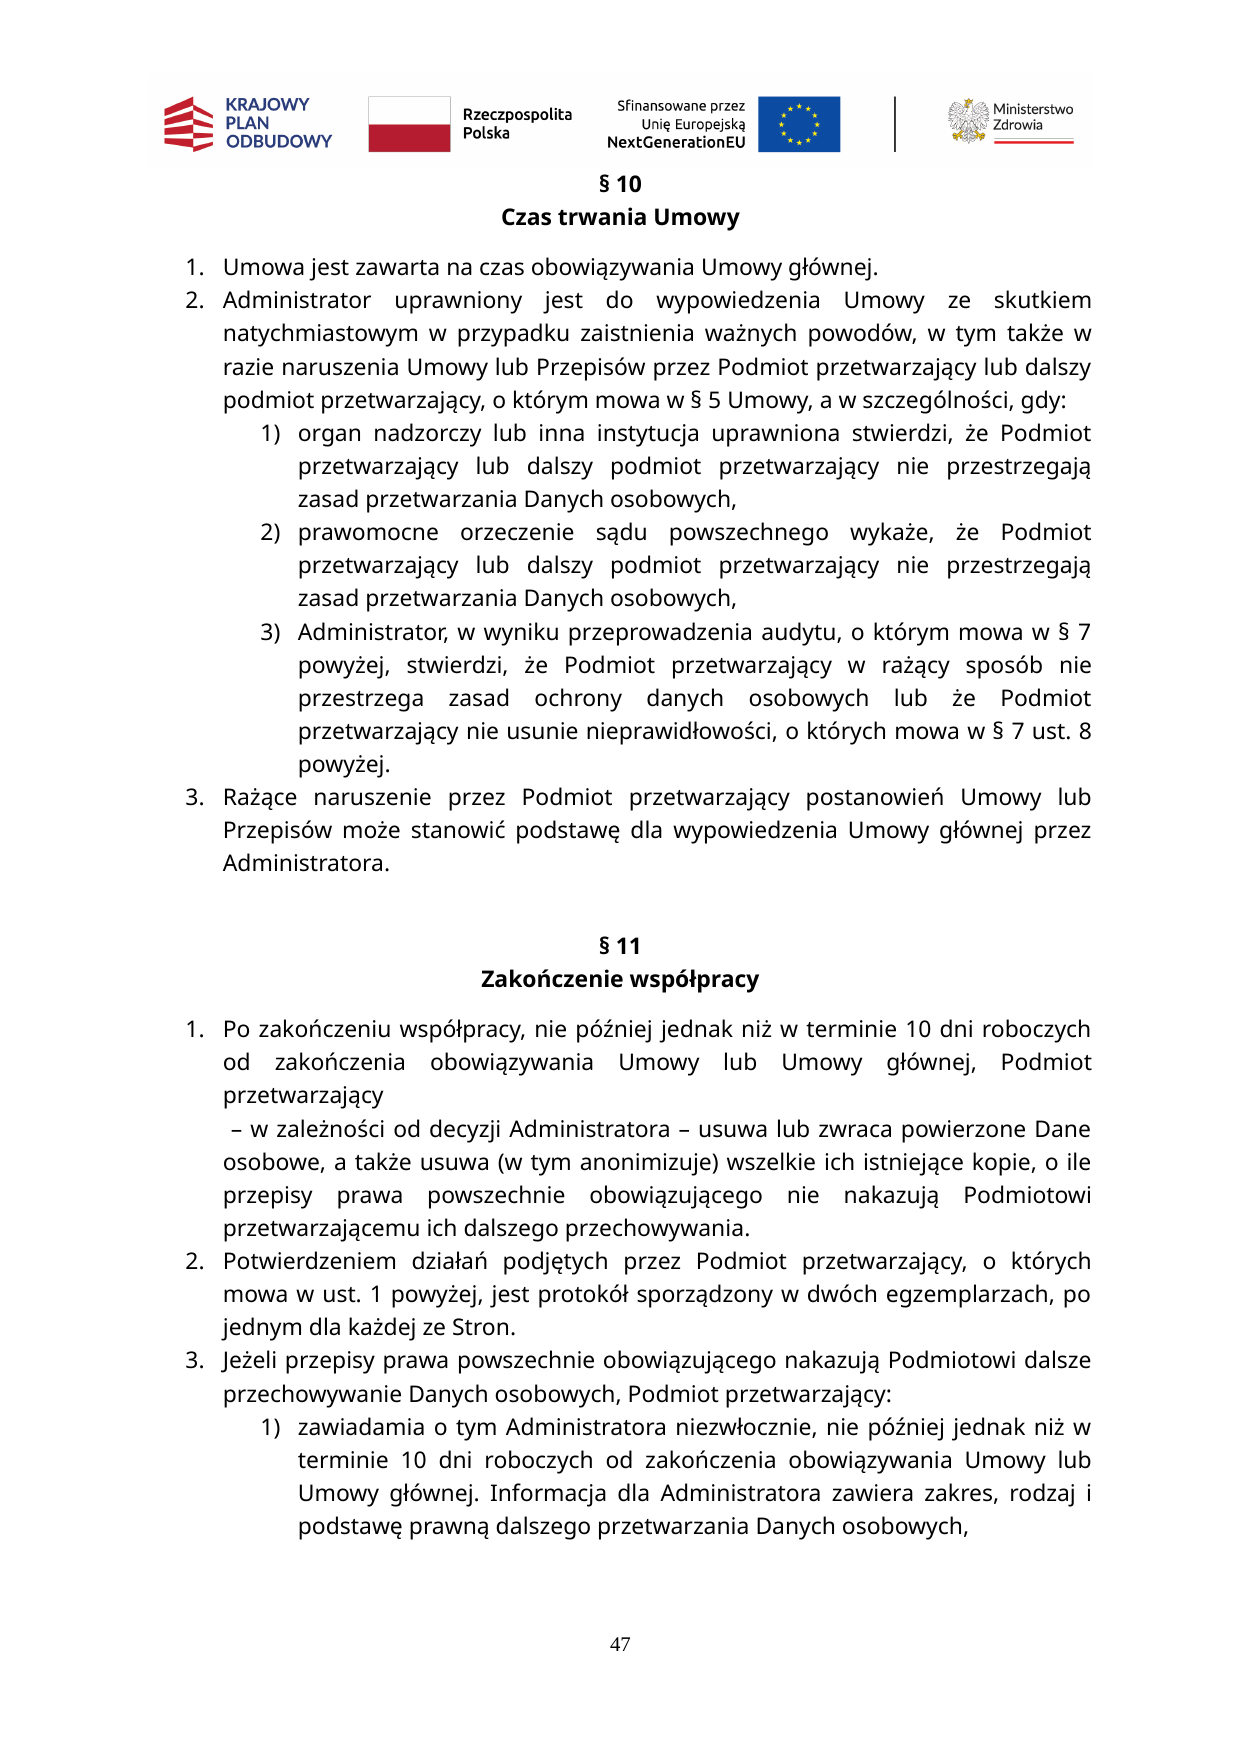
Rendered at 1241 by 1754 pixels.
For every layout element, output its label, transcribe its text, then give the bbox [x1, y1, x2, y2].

list Po zakończeniu współpracy, nie później jednak niż w terminie 10 dni roboczych od zakończenia obowiązywania Umowy lub Umowy głównej, Podmiot przetwarzający – w zależności od decyzji Administratora – usuwa lub zwraca powierzone Dane osobowe, a także usuwa (w tym anonimizuje) wszelkie ich istniejące kopie, o ile przepisy prawa powszechnie obowiązującego nie nakazują Podmiotowi przetwarzającemu ich dalszego przechowywania. [185, 1013, 1092, 1243]
list prawomocne orzeczenie sądu powszechnego wykaże, że Podmiot przetwarzający lub dalszy podmiot przetwarzający nie przestrzegają zasad przetwarzania Danych osobowych, [260, 516, 1092, 613]
list organ nadzorczy lub inna instytucja uprawniona stwierdzi, że Podmiot przetwarzający lub dalszy podmiot przetwarzający nie przestrzegają zasad przetwarzania Danych osobowych, [260, 417, 1092, 514]
list Administrator, w wyniku przeprowadzenia audytu, o którym mowa w § 7 powyżej, stwierdzi, że Podmiot przetwarzający w rażący sposób nie przestrzega zasad ochrony danych osobowych lub że Podmiot przetwarzający nie usunie nieprawidłowości, o których mowa w § 7 ust. 8 powyżej. [260, 615, 1092, 779]
text § 10 Czas trwania Umowy [148, 169, 1092, 232]
list Potwierdzeniem działań podjętych przez Podmiot przetwarzający, o których mowa w ust. 1 powyżej, jest protokół sporządzony w dwóch egzemplarzach, po jednym dla każdej ze Stron. [185, 1245, 1092, 1342]
list Umowa jest zawarta na czas obowiązywania Umowy głównej. [185, 251, 1092, 282]
list Jeżeli przepisy prawa powszechnie obowiązującego nakazują Podmiotowi dalsze przechowywanie Danych osobowych, Podmiot przetwarzający: [185, 1344, 1092, 1409]
list zawiadamia o tym Administratora niezwłocznie, nie później jednak niż w terminie 10 dni roboczych od zakończenia obowiązywania Umowy lub Umowy głównej. Informacja dla Administratora zawiera zakres, rodzaj i podstawę prawną dalszego przetwarzania Danych osobowych, [260, 1411, 1092, 1541]
list Rażące naruszenie przez Podmiot przetwarzający postanowień Umowy lub Przepisów może stanowić podstawę dla wypowiedzenia Umowy głównej przez Administratora. [185, 781, 1092, 878]
picture [147, 73, 1093, 169]
text § 11 Zakończenie współpracy [148, 930, 1092, 994]
list Administrator uprawniony jest do wypowiedzenia Umowy ze skutkiem natychmiastowym w przypadku zaistnienia ważnych powodów, w tym także w razie naruszenia Umowy lub Przepisów przez Podmiot przetwarzający lub dalszy podmiot przetwarzający, o którym mowa w § 5 Umowy, a w szczególności, gdy: [185, 284, 1092, 415]
